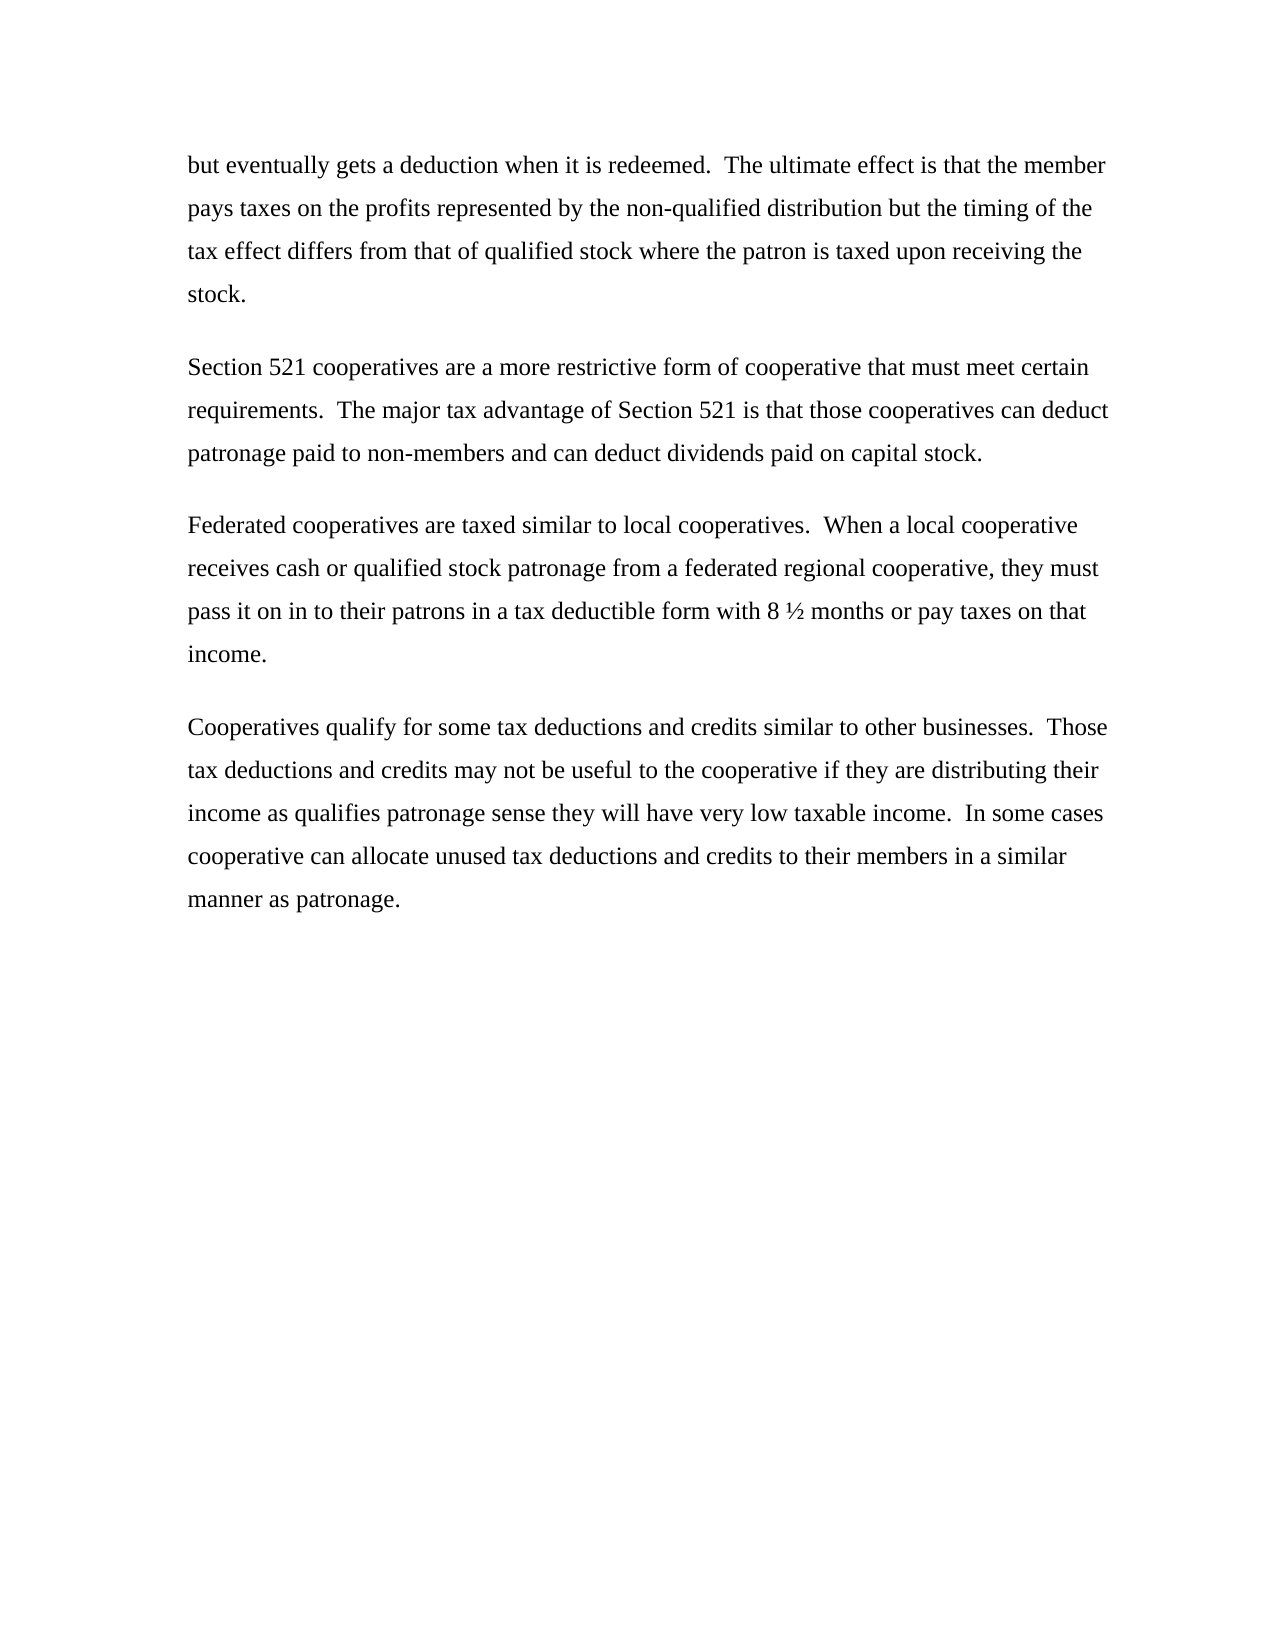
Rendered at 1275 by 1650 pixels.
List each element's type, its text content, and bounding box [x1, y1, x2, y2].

text Federated cooperatives are taxed similar to local cooperatives. When a local cooperative receives cash or qualified stock patronage from a federated regional cooperative, they must pass it on in to their patrons in a tax deductible form with 8 ½ months or pay taxes on that income. [187, 510, 1125, 668]
text Cooperatives qualify for some tax deductions and credits similar to other businesses. Those tax deductions and credits may not be useful to the cooperative if they are distributing their income as qualifies patronage sense they will have very low taxable income. In some cases cooperative can allocate unused tax deductions and credits to their members in a similar manner as patronage. [187, 712, 1125, 913]
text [187, 150, 1125, 308]
text Section 521 cooperatives are a more restrictive form of cooperative that must meet certain requirements. The major tax advantage of Section 521 is that those cooperatives can deduct patronage paid to non-members and can deduct dividends paid on capital stock. [187, 352, 1125, 467]
